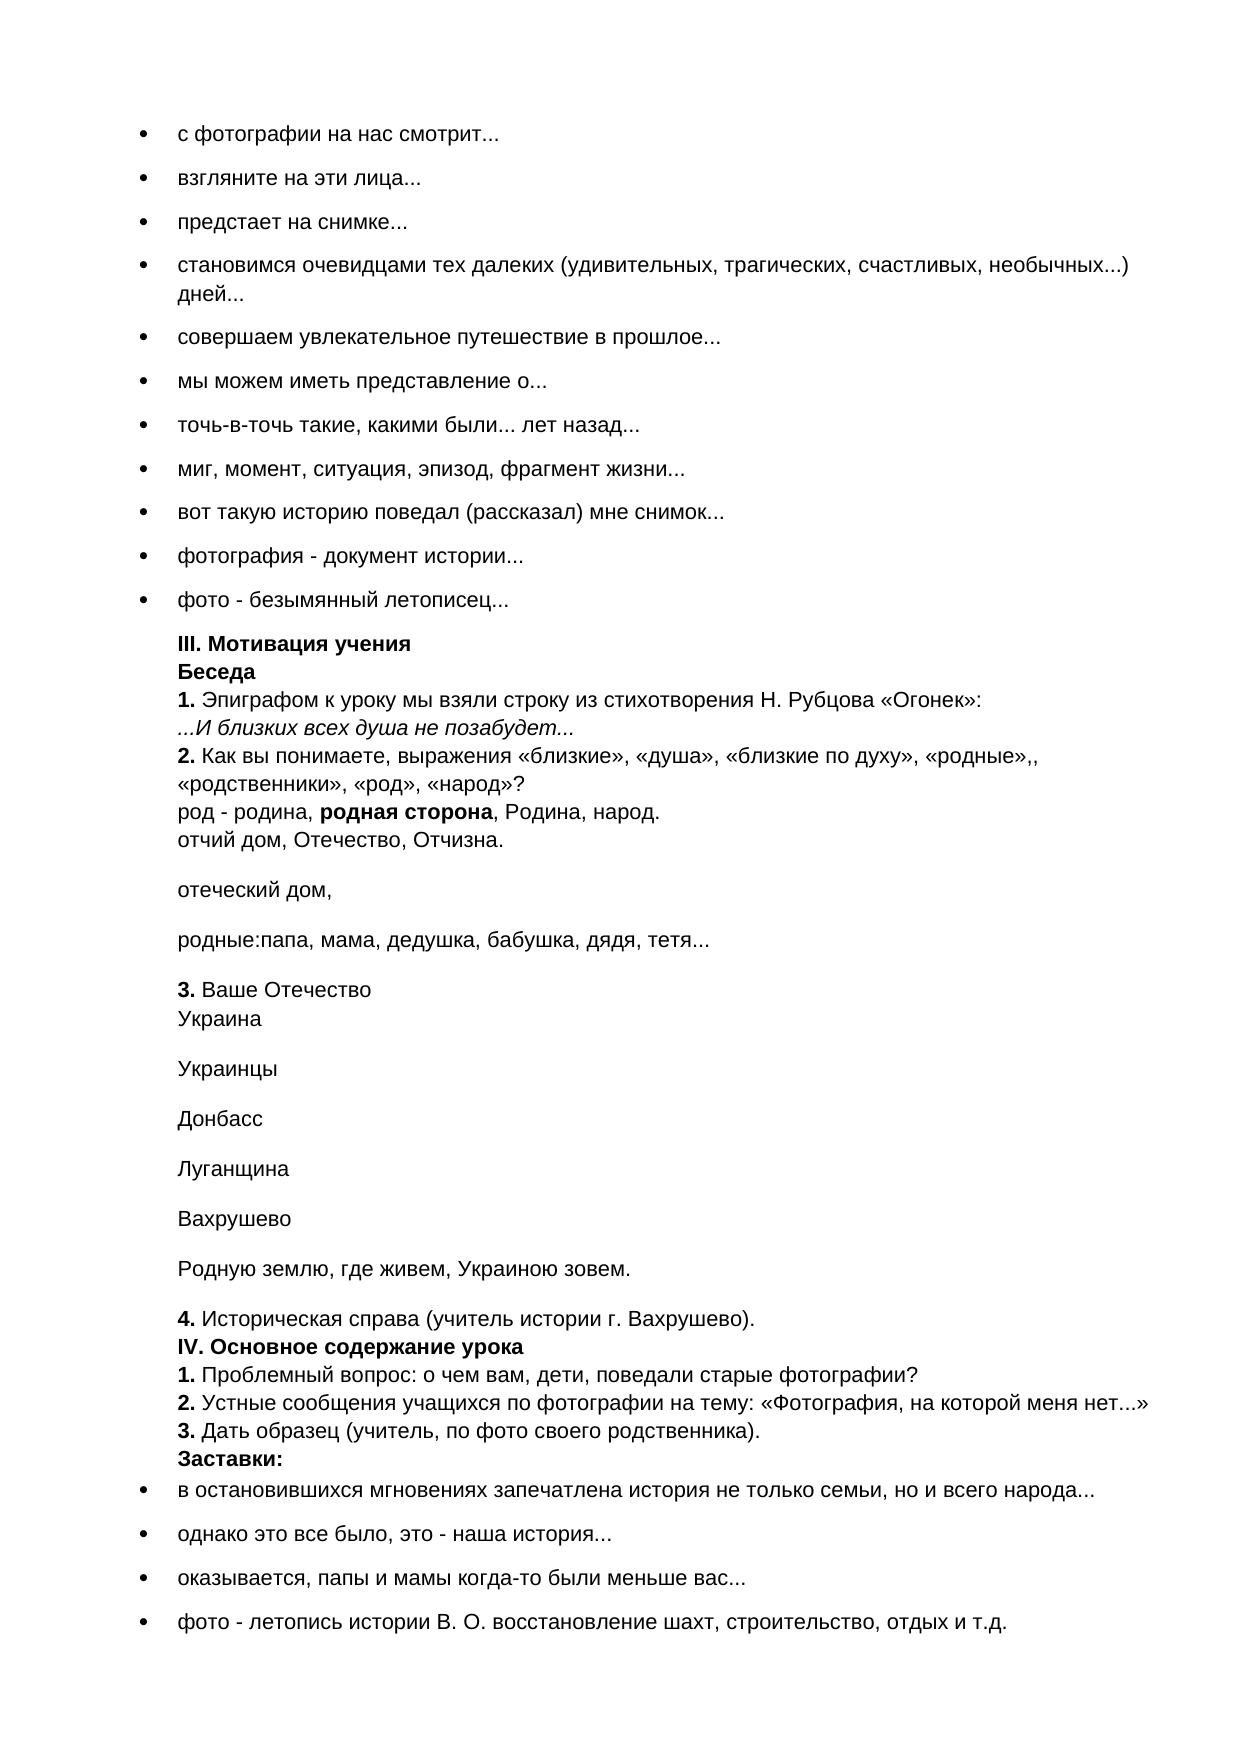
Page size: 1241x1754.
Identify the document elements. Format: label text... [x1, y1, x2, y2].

list предстает на снимке... [140, 206, 1152, 234]
text 1. Проблемный вопрос: о чем вам, дети, поведали старые фотографии? [177, 1359, 1152, 1387]
text 1. Эпиграфом к уроку мы взяли строку из стихотворения Н. Рубцова «Огонек»: [177, 684, 1152, 712]
text Луганщина [177, 1152, 1152, 1181]
list миг, момент, ситуация, эпизод, фрагмент жизни... [140, 452, 1152, 481]
list точь-в-точь такие, какими были... лет назад... [140, 409, 1152, 437]
text ...И близких всех душа не позабудет... [177, 712, 1152, 740]
text 2. Устные сообщения учащихся по фотографии на тему: «Фотография, на которой меня нет...» [177, 1387, 1152, 1415]
text Беседа [177, 656, 1152, 684]
text 2. Как вы понимаете, выражения «близкие», «душа», «близкие по духу», «родные»,, «родственники», «род», «народ»? [177, 740, 1152, 796]
text 4. Историческая справа (учитель истории г. Вахрушево). [177, 1302, 1152, 1331]
text Украина [177, 1002, 1152, 1031]
list оказывается, папы и мамы когда-то были меньше вас... [140, 1562, 1152, 1590]
list с фотографии на нас смотрит... [140, 118, 1152, 146]
text Вахрушево [177, 1202, 1152, 1231]
list фото - безымянный летописец... [140, 584, 1152, 612]
list взгляните на эти лица... [140, 162, 1152, 190]
list совершаем увлекательное путешествие в прошлое... [140, 321, 1152, 349]
text Родную землю, где живем, Украиною зовем. [177, 1252, 1152, 1281]
text род - родина, родная сторона, Родина, народ. [177, 796, 1152, 824]
text III. Мотивация учения [177, 627, 1152, 656]
text IV. Основное содержание урока [177, 1331, 1152, 1359]
list вот такую историю поведал (рассказал) мне снимок... [140, 496, 1152, 524]
list становимся очевидцами тех далеких (удивительных, трагических, счастливых, необычных...) дней... [140, 249, 1152, 306]
list мы можем иметь представление о... [140, 365, 1152, 393]
text Заставки: [177, 1443, 1152, 1471]
text отчий дом, Отечество, Отчизна. [177, 824, 1152, 852]
text родные:папа, мама, дедушка, бабушка, дядя, тетя... [177, 924, 1152, 952]
text Украинцы [177, 1052, 1152, 1081]
text 3. Дать образец (учитель, по фото своего родственника). [177, 1415, 1152, 1443]
text отеческий дом, [177, 874, 1152, 902]
list однако это все было, это - наша история... [140, 1518, 1152, 1546]
text Донбасс [177, 1102, 1152, 1131]
list фотография - документ истории... [140, 540, 1152, 568]
list в остановившихся мгновениях запечатлена история не только семьи, но и всего народа... [140, 1474, 1152, 1502]
text 3. Ваше Отечество [177, 974, 1152, 1002]
list фото - летопись истории В. О. восстановление шахт, строительство, отдых и т.д. [140, 1606, 1152, 1634]
